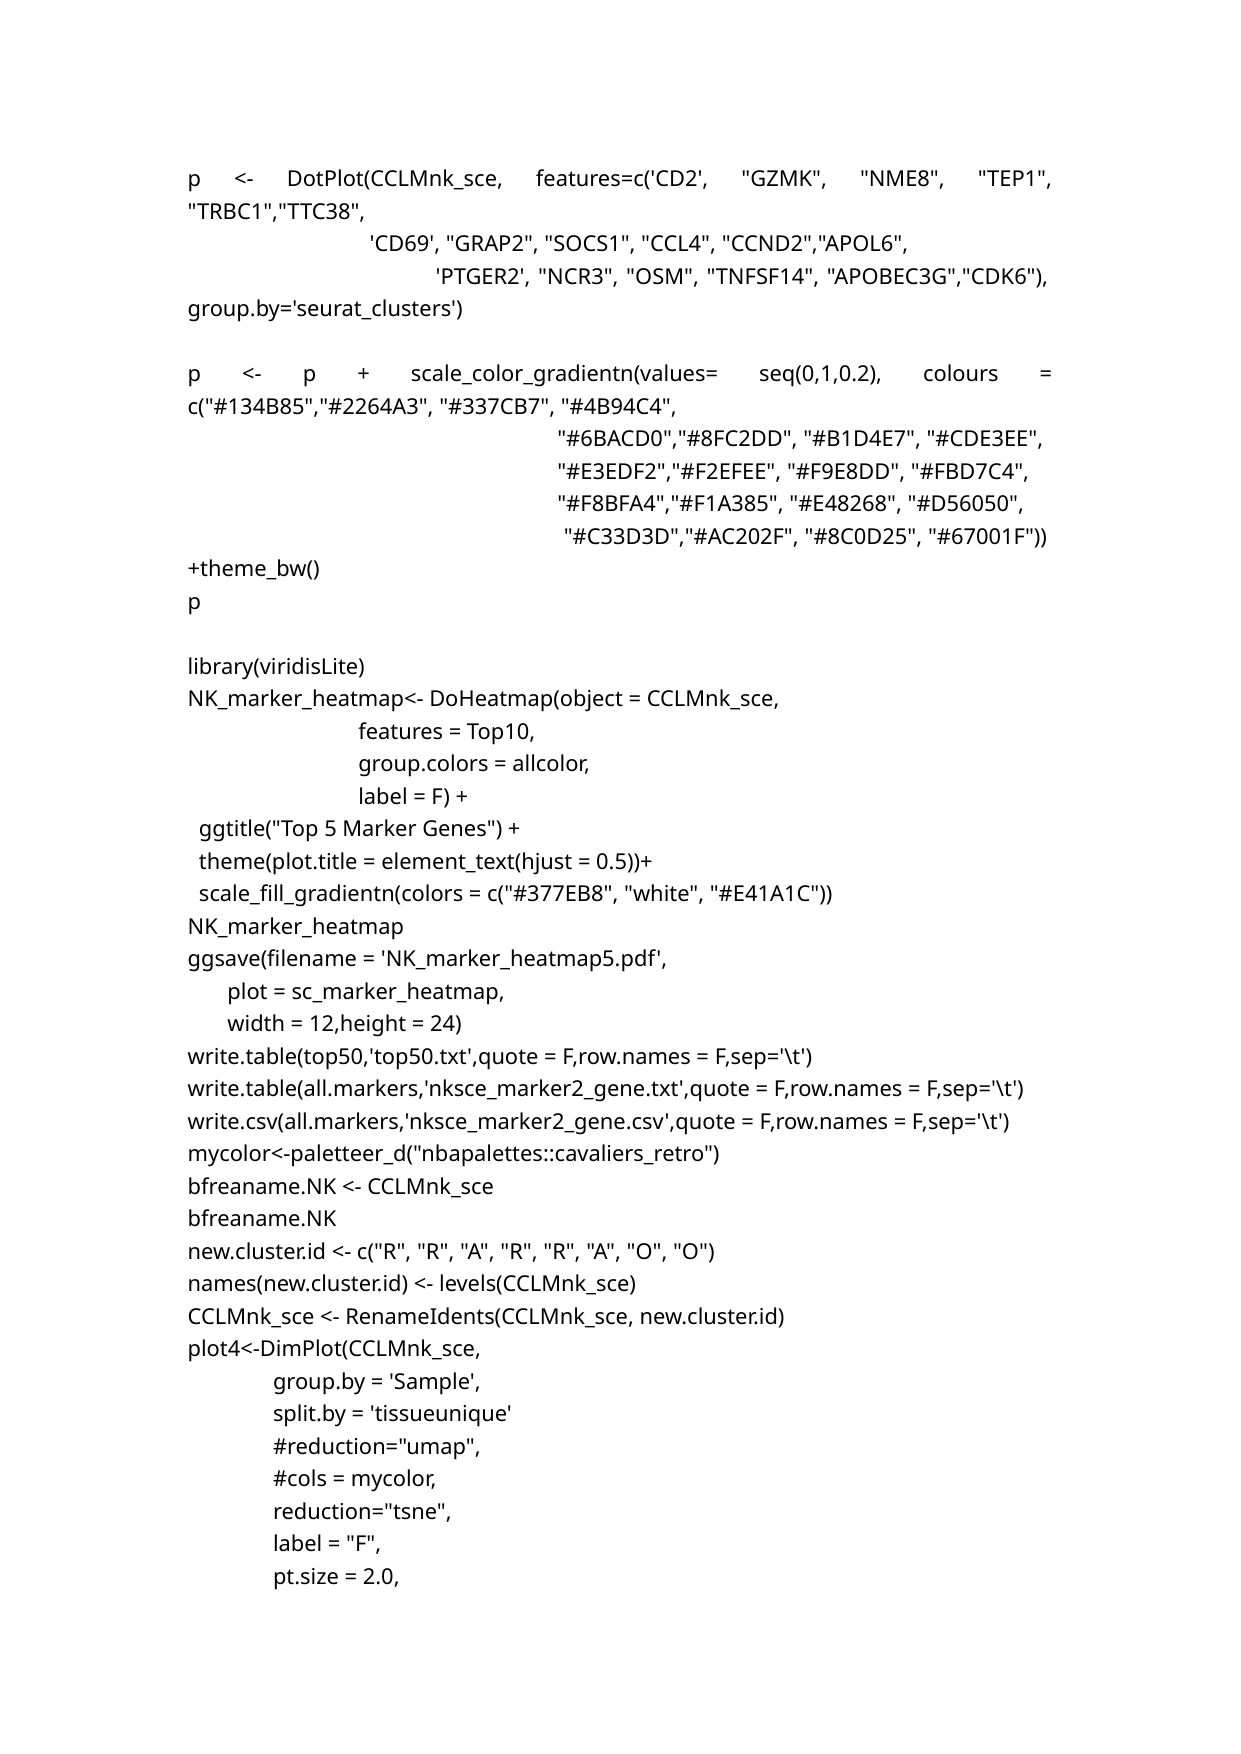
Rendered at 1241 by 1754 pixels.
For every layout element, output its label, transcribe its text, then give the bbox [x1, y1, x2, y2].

text p <- DotPlot(CCLMnk_sce, features=c('CD2', "GZMK", "NME8", "TEP1", "TRBC1","TTC38", [187, 162, 1053, 227]
text #reduction="umap", [187, 1429, 1053, 1462]
text 'PTGER2', "NCR3", "OSM", "TNFSF14", "APOBEC3G","CDK6"), group.by='seurat_clusters') [187, 259, 1053, 324]
text 'CD69', "GRAP2", "SOCS1", "CCL4", "CCND2","APOL6", [187, 227, 1053, 259]
text plot4<-DimPlot(CCLMnk_sce, [187, 1332, 1053, 1364]
text group.colors = allcolor, [187, 747, 1053, 779]
text names(new.cluster.id) <- levels(CCLMnk_sce) [187, 1267, 1053, 1299]
text library(viridisLite) [187, 649, 1053, 682]
text write.table(all.markers,'nksce_marker2_gene.txt',quote = F,row.names = F,sep='\t') [187, 1072, 1053, 1104]
text scale_fill_gradientn(colors = c("#377EB8", "white", "#E41A1C")) [187, 877, 1053, 909]
text write.csv(all.markers,'nksce_marker2_gene.csv',quote = F,row.names = F,sep='\t') [187, 1104, 1053, 1137]
text width = 12,height = 24) [187, 1007, 1053, 1039]
text group.by = 'Sample', [187, 1364, 1053, 1397]
text CCLMnk_sce <- RenameIdents(CCLMnk_sce, new.cluster.id) [187, 1299, 1053, 1332]
text bfreaname.NK <- CCLMnk_sce [187, 1169, 1053, 1202]
text NK_marker_heatmap [187, 909, 1053, 942]
text split.by = 'tissueunique' [187, 1397, 1053, 1429]
text ggsave(filename = 'NK_marker_heatmap5.pdf', [187, 942, 1053, 974]
text p [187, 584, 1053, 617]
text theme(plot.title = element_text(hjust = 0.5))+ [187, 844, 1053, 877]
text p <- p + scale_color_gradientn(values= seq(0,1,0.2), colours = c("#134B85","#2264A3", "#337CB7", "#4B94C4", [187, 357, 1053, 422]
text #cols = mycolor, [187, 1462, 1053, 1494]
text plot = sc_marker_heatmap, [187, 974, 1053, 1007]
text "#F8BFA4","#F1A385", "#E48268", "#D56050", [187, 487, 1053, 519]
text mycolor<-paletteer_d("nbapalettes::cavaliers_retro") [187, 1137, 1053, 1169]
text pt.size = 2.0, [187, 1559, 1053, 1592]
text reduction="tsne", [187, 1494, 1053, 1527]
text features = Top10, [187, 714, 1053, 747]
text write.table(top50,'top50.txt',quote = F,row.names = F,sep='\t') [187, 1039, 1053, 1072]
text ggtitle("Top 5 Marker Genes") + [187, 812, 1053, 844]
text label = "F", [187, 1527, 1053, 1559]
text "#6BACD0","#8FC2DD", "#B1D4E7", "#CDE3EE", [187, 422, 1053, 454]
text bfreaname.NK [187, 1202, 1053, 1234]
text "#C33D3D","#AC202F", "#8C0D25", "#67001F"))+theme_bw() [187, 519, 1053, 584]
text label = F) + [187, 779, 1053, 812]
text new.cluster.id <- c("R", "R", "A", "R", "R", "A", "O", "O") [187, 1234, 1053, 1267]
text NK_marker_heatmap<- DoHeatmap(object = CCLMnk_sce, [187, 682, 1053, 714]
text "#E3EDF2","#F2EFEE", "#F9E8DD", "#FBD7C4", [187, 454, 1053, 487]
